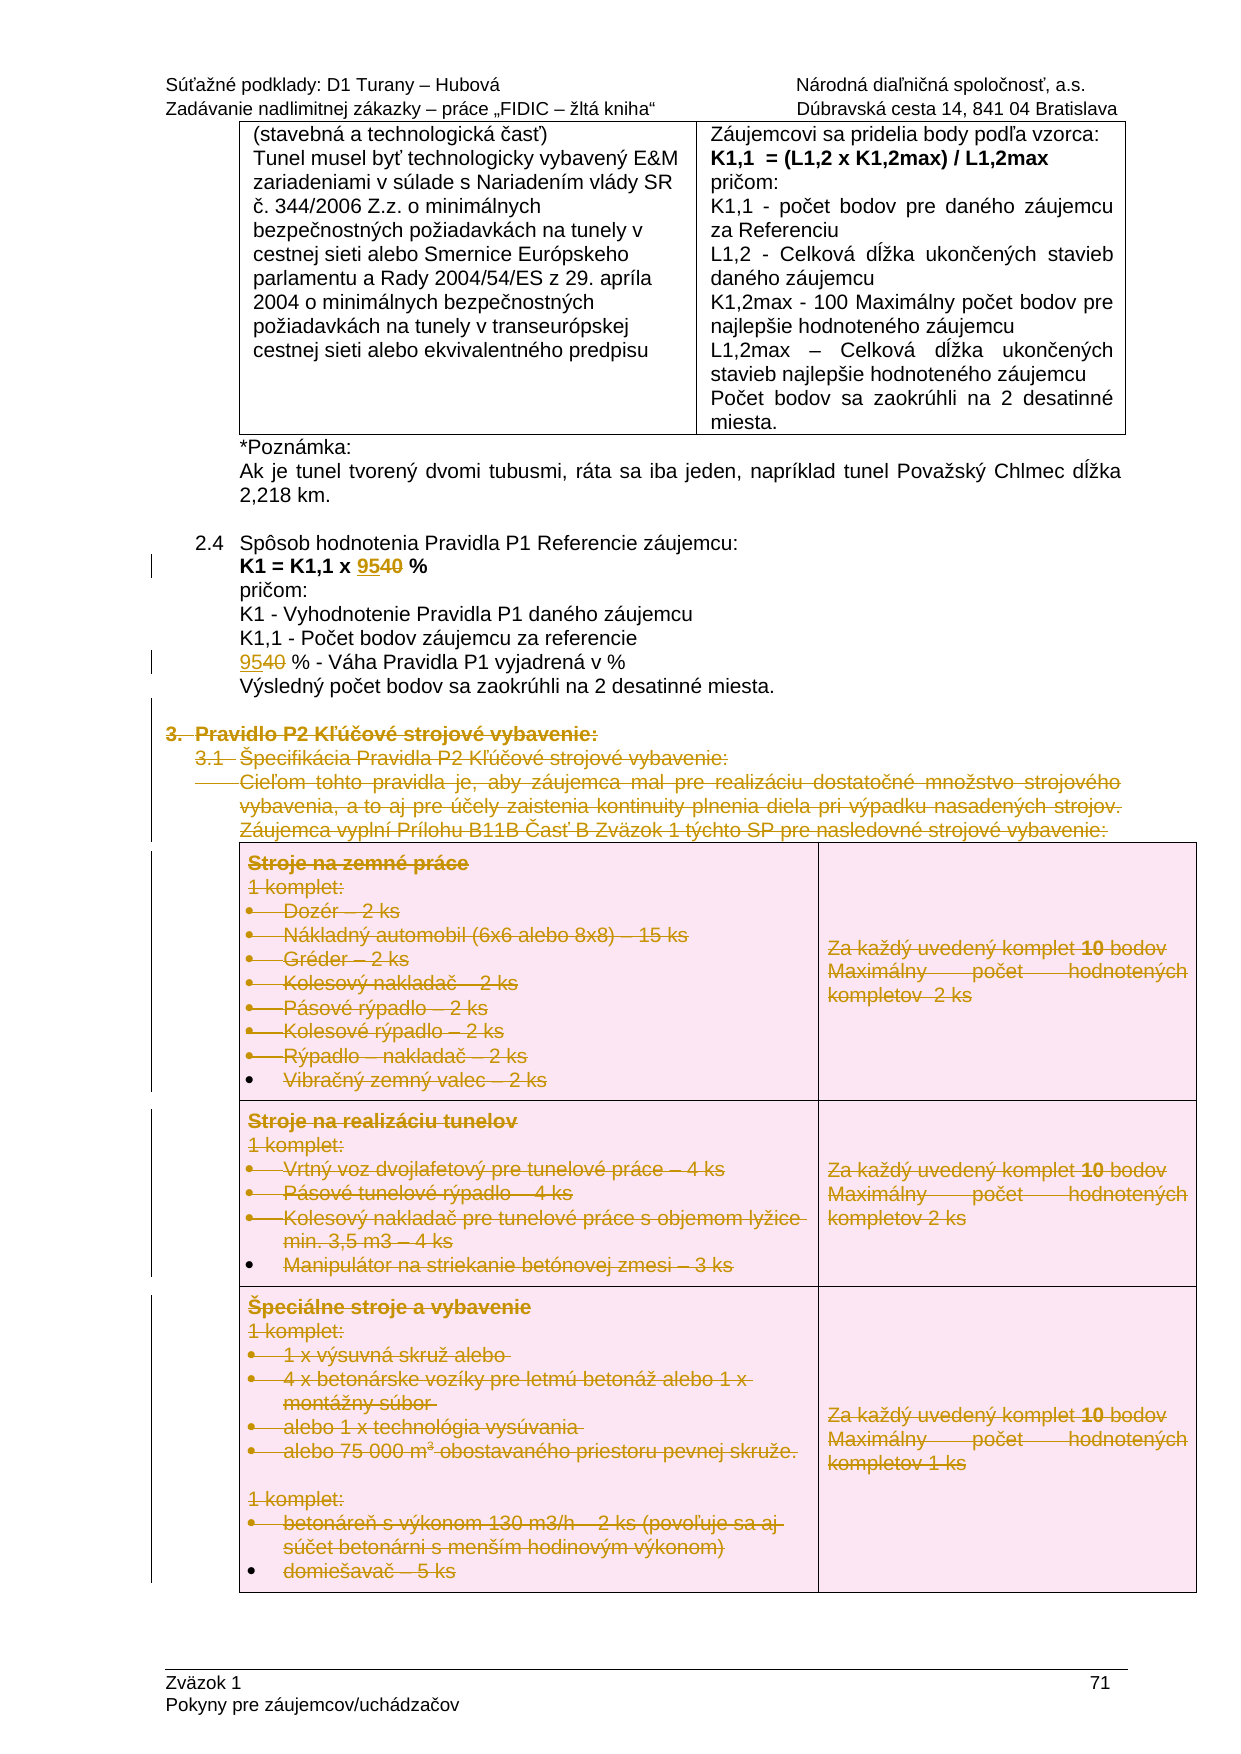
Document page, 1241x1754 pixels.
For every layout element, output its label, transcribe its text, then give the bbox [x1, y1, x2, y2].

text pričom: [195, 578, 1122, 602]
text K1 = K1,1 x % [195, 554, 1122, 578]
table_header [240, 122, 696, 433]
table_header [697, 122, 1125, 433]
text % - Váha Pravidla P1 vyjadrená v % [195, 650, 1122, 674]
text Výsledný počet bodov sa zaokrúhli na 2 desatinné miesta. [195, 674, 1122, 698]
text K1,1 - Počet bodov záujemcu za referencie [195, 626, 1122, 650]
text 2.4 Spôsob hodnotenia Pravidla P1 Referencie záujemcu: [195, 530, 1122, 554]
text Ak je tunel tvorený dvomi tubusmi, ráta sa iba jeden, napríklad tunel Považský Chlmec dĺžka 2,218 km. [239, 458, 1122, 506]
text *Poznámka: [195, 434, 1122, 458]
text K1 - Vyhodnotenie Pravidla P1 daného záujemcu [195, 602, 1122, 626]
